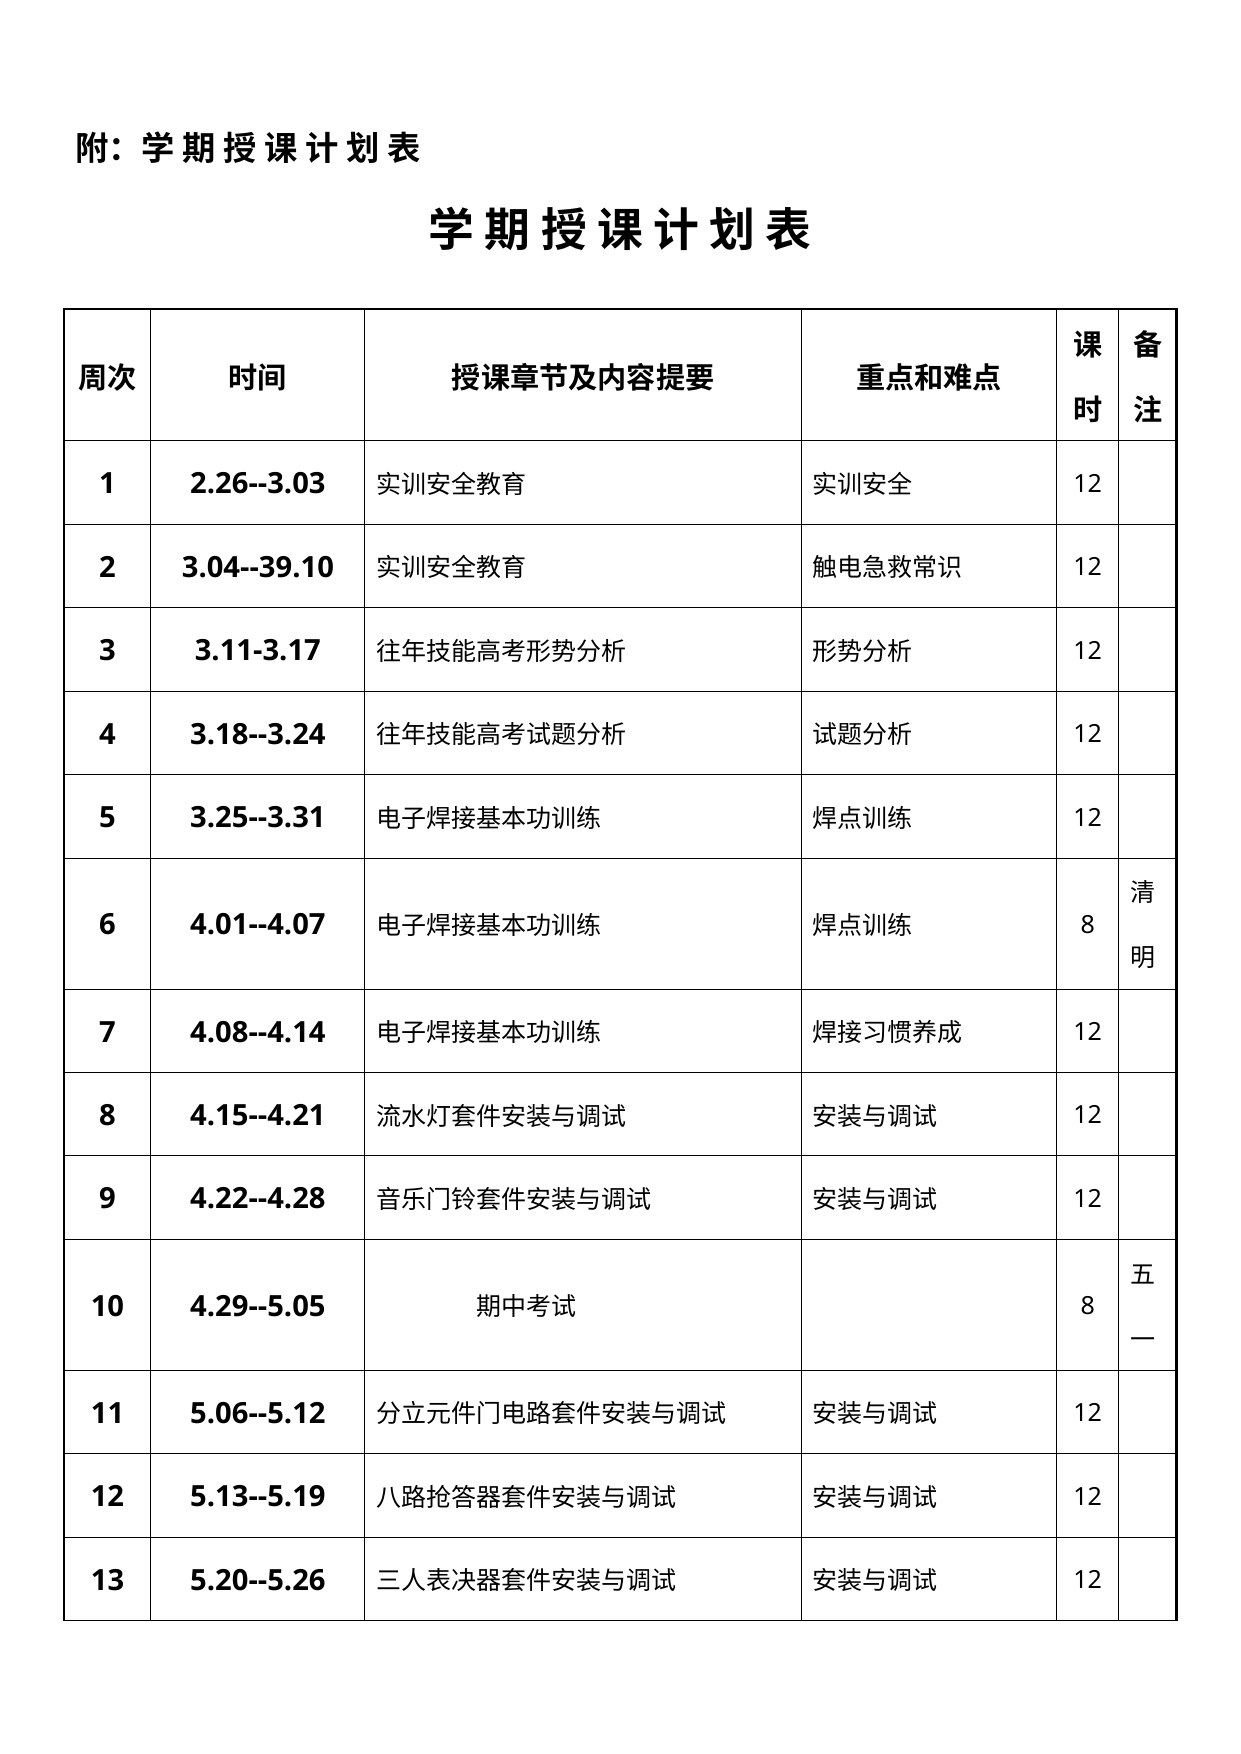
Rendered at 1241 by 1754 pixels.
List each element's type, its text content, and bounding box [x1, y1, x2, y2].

table_cell 3.18--3.24 [151, 692, 364, 774]
table_cell 安装与调试 [802, 1156, 1056, 1239]
table_cell 8 [1057, 859, 1118, 988]
table_cell 12 [1057, 692, 1118, 774]
table_cell 试题分析 [802, 692, 1056, 774]
table_cell 安装与调试 [802, 1371, 1056, 1453]
table_cell 八路抢答器套件安装与调试 [365, 1454, 801, 1537]
table_header 附：学 期 授 课 计 划 表 [64, 113, 1156, 178]
table_cell 五一 [1119, 1240, 1175, 1370]
table_cell 焊点训练 [802, 859, 1056, 988]
table_cell 1 [65, 441, 150, 524]
table_cell 2 [65, 525, 150, 607]
table_cell 4.15--4.21 [151, 1073, 364, 1155]
table_cell 12 [1057, 1538, 1118, 1620]
table_cell 实训安全教育 [365, 441, 801, 524]
table_cell [1119, 990, 1175, 1072]
table_cell 3.04--39.10 [151, 525, 364, 607]
table_cell 电子焊接基本功训练 [365, 990, 801, 1072]
table_cell 12 [1057, 1454, 1118, 1537]
table_cell 8 [1057, 1240, 1118, 1370]
table_cell [1119, 1156, 1175, 1239]
table_cell 12 [1057, 608, 1118, 691]
table_cell [1119, 692, 1175, 774]
table_cell 焊点训练 [802, 775, 1056, 857]
table_cell 3 [65, 608, 150, 691]
table_cell 12 [65, 1454, 150, 1537]
table_cell 焊接习惯养成 [802, 990, 1056, 1072]
table_header 周次 [65, 310, 150, 440]
table_cell [1119, 775, 1175, 857]
table_cell [802, 1240, 1056, 1370]
table_header 课时 [1057, 310, 1118, 440]
table_cell 安装与调试 [802, 1454, 1056, 1537]
table_cell 清明 [1119, 859, 1175, 988]
table_cell [1119, 525, 1175, 607]
table_cell 音乐门铃套件安装与调试 [365, 1156, 801, 1239]
table_cell 触电急救常识 [802, 525, 1056, 607]
table_cell 4.08--4.14 [151, 990, 364, 1072]
table_cell 往年技能高考试题分析 [365, 692, 801, 774]
table_cell 安装与调试 [802, 1073, 1056, 1155]
table_cell 4.01--4.07 [151, 859, 364, 988]
table_cell 12 [1057, 990, 1118, 1072]
table_cell 7 [65, 990, 150, 1072]
table_cell [1119, 1371, 1175, 1453]
table_cell 11 [65, 1371, 150, 1453]
table_cell 2.26--3.03 [151, 441, 364, 524]
table_cell 分立元件门电路套件安装与调试 [365, 1371, 801, 1453]
table_cell 电子焊接基本功训练 [365, 859, 801, 988]
table_cell 期中考试 [365, 1240, 801, 1370]
table_cell 电子焊接基本功训练 [365, 775, 801, 857]
table_header 重点和难点 [802, 310, 1056, 440]
table_cell 13 [65, 1538, 150, 1620]
table_cell 10 [65, 1240, 150, 1370]
table_cell 3.11-3.17 [151, 608, 364, 691]
table_cell 5.20--5.26 [151, 1538, 364, 1620]
table_cell 12 [1057, 525, 1118, 607]
table_cell 实训安全教育 [365, 525, 801, 607]
table_cell 12 [1057, 775, 1118, 857]
table_header 备注 [1119, 310, 1175, 440]
table_cell 4.29--5.05 [151, 1240, 364, 1370]
table_cell 4 [65, 692, 150, 774]
table_cell 实训安全 [802, 441, 1056, 524]
table_cell [1119, 608, 1175, 691]
table_cell 3.25--3.31 [151, 775, 364, 857]
table_cell 9 [65, 1156, 150, 1239]
table_cell 12 [1057, 1073, 1118, 1155]
table_cell 5 [65, 775, 150, 857]
table_cell [1119, 441, 1175, 524]
table_cell 往年技能高考形势分析 [365, 608, 801, 691]
table_cell 安装与调试 [802, 1538, 1056, 1620]
table_cell [1119, 1538, 1175, 1620]
table_cell 12 [1057, 1156, 1118, 1239]
table_cell 8 [65, 1073, 150, 1155]
table_cell 12 [1057, 1371, 1118, 1453]
table_cell 6 [65, 859, 150, 988]
table_cell 4.22--4.28 [151, 1156, 364, 1239]
table_cell 形势分析 [802, 608, 1056, 691]
table_cell 5.13--5.19 [151, 1454, 364, 1537]
table_cell [1119, 1073, 1175, 1155]
table_header 授课章节及内容提要 [365, 310, 801, 440]
table_header 时间 [151, 310, 364, 440]
table_cell 5.06--5.12 [151, 1371, 364, 1453]
table_cell 流水灯套件安装与调试 [365, 1073, 801, 1155]
text 学 期 授 课 计 划 表 [75, 178, 1165, 276]
table_cell 三人表决器套件安装与调试 [365, 1538, 801, 1620]
table_cell 12 [1057, 441, 1118, 524]
table_cell [1119, 1454, 1175, 1537]
